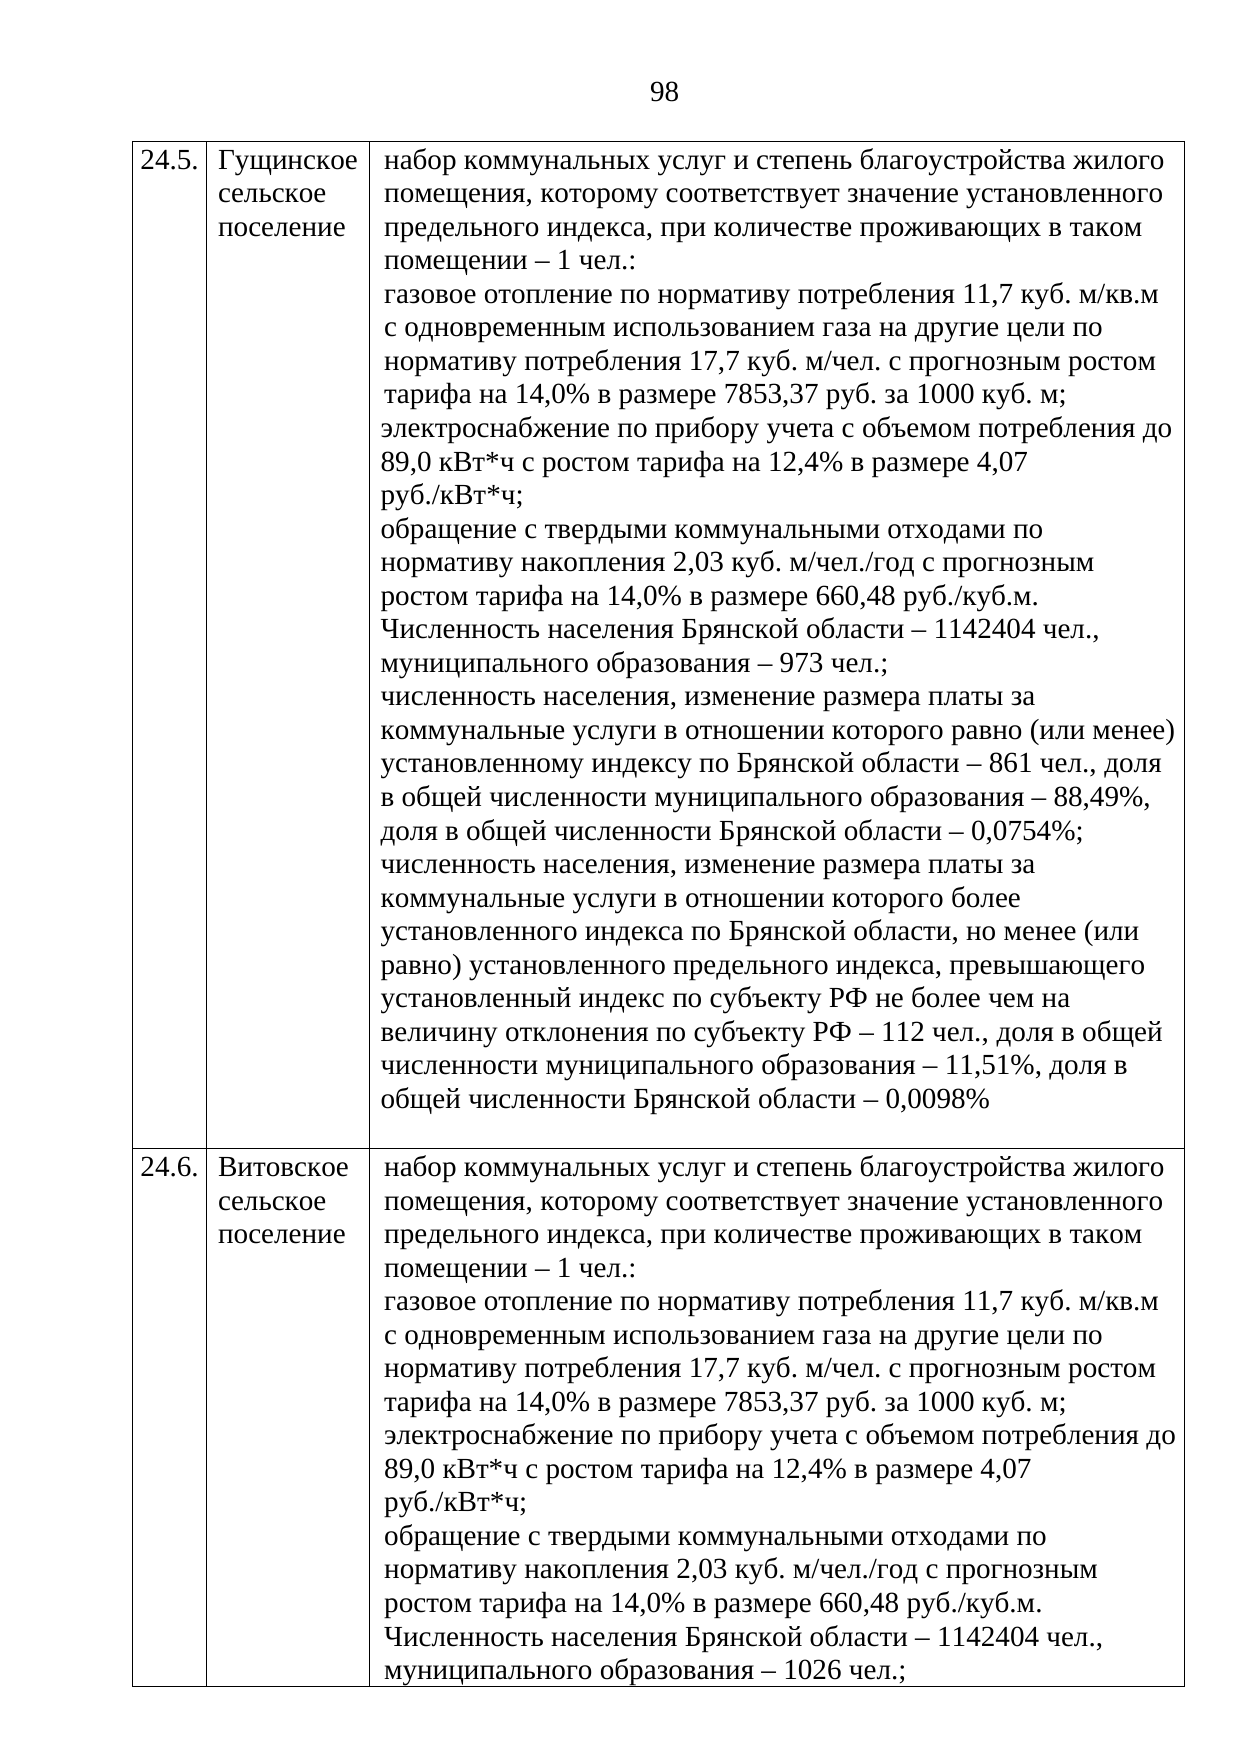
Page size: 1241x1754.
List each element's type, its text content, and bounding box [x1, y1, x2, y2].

table_cell 24.6. [133, 1149, 206, 1686]
table_cell 24.5. [133, 142, 206, 1148]
table_cell набор коммунальных услуг и степень благоустройства жилого помещения, которому соответствует значение установленного предельного индекса, при количестве проживающих в таком помещении – 1 чел.: газовое отопление по нормативу потребления 11,7 куб. м/кв.м с одновременным использованием газа на другие цели по нормативу потребления 17,7 куб. м/чел. с прогнозным ростом тарифа на 14,0% в размере 7853,37 руб. за 1000 куб. м; электроснабжение по прибору учета с объемом потребления до 89,0 кВт*ч с ростом тарифа на 12,4% в размере 4,07 руб./кВт*ч; обращение с твердыми коммунальными отходами по нормативу накопления 2,03 куб. м/чел./год с прогнозным ростом тарифа на 14,0% в размере 660,48 руб./куб.м. Численность населения Брянской области – 1142404 чел., муниципального образования – 973 чел.; численность населения, изменение размера платы за коммунальные услуги в отношении которого равно (или менее) установленному индексу по Брянской области – 861 чел., доля в общей численности муниципального образования – 88,49%, доля в общей численности Брянской области – 0,0754%; численность населения, изменение размера платы за коммунальные услуги в отношении которого более установленного индекса по Брянской области, но менее (или равно) установленного предельного индекса, превышающего установленный индекс по субъекту РФ не более чем на величину отклонения по субъекту РФ – 112 чел., доля в общей численности муниципального образования – 11,51%, доля в общей численности Брянской области – 0,0098% [370, 142, 1184, 1148]
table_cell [207, 1149, 369, 1686]
table_cell Гущинское сельское поселение [207, 142, 369, 1148]
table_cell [370, 1149, 1184, 1686]
